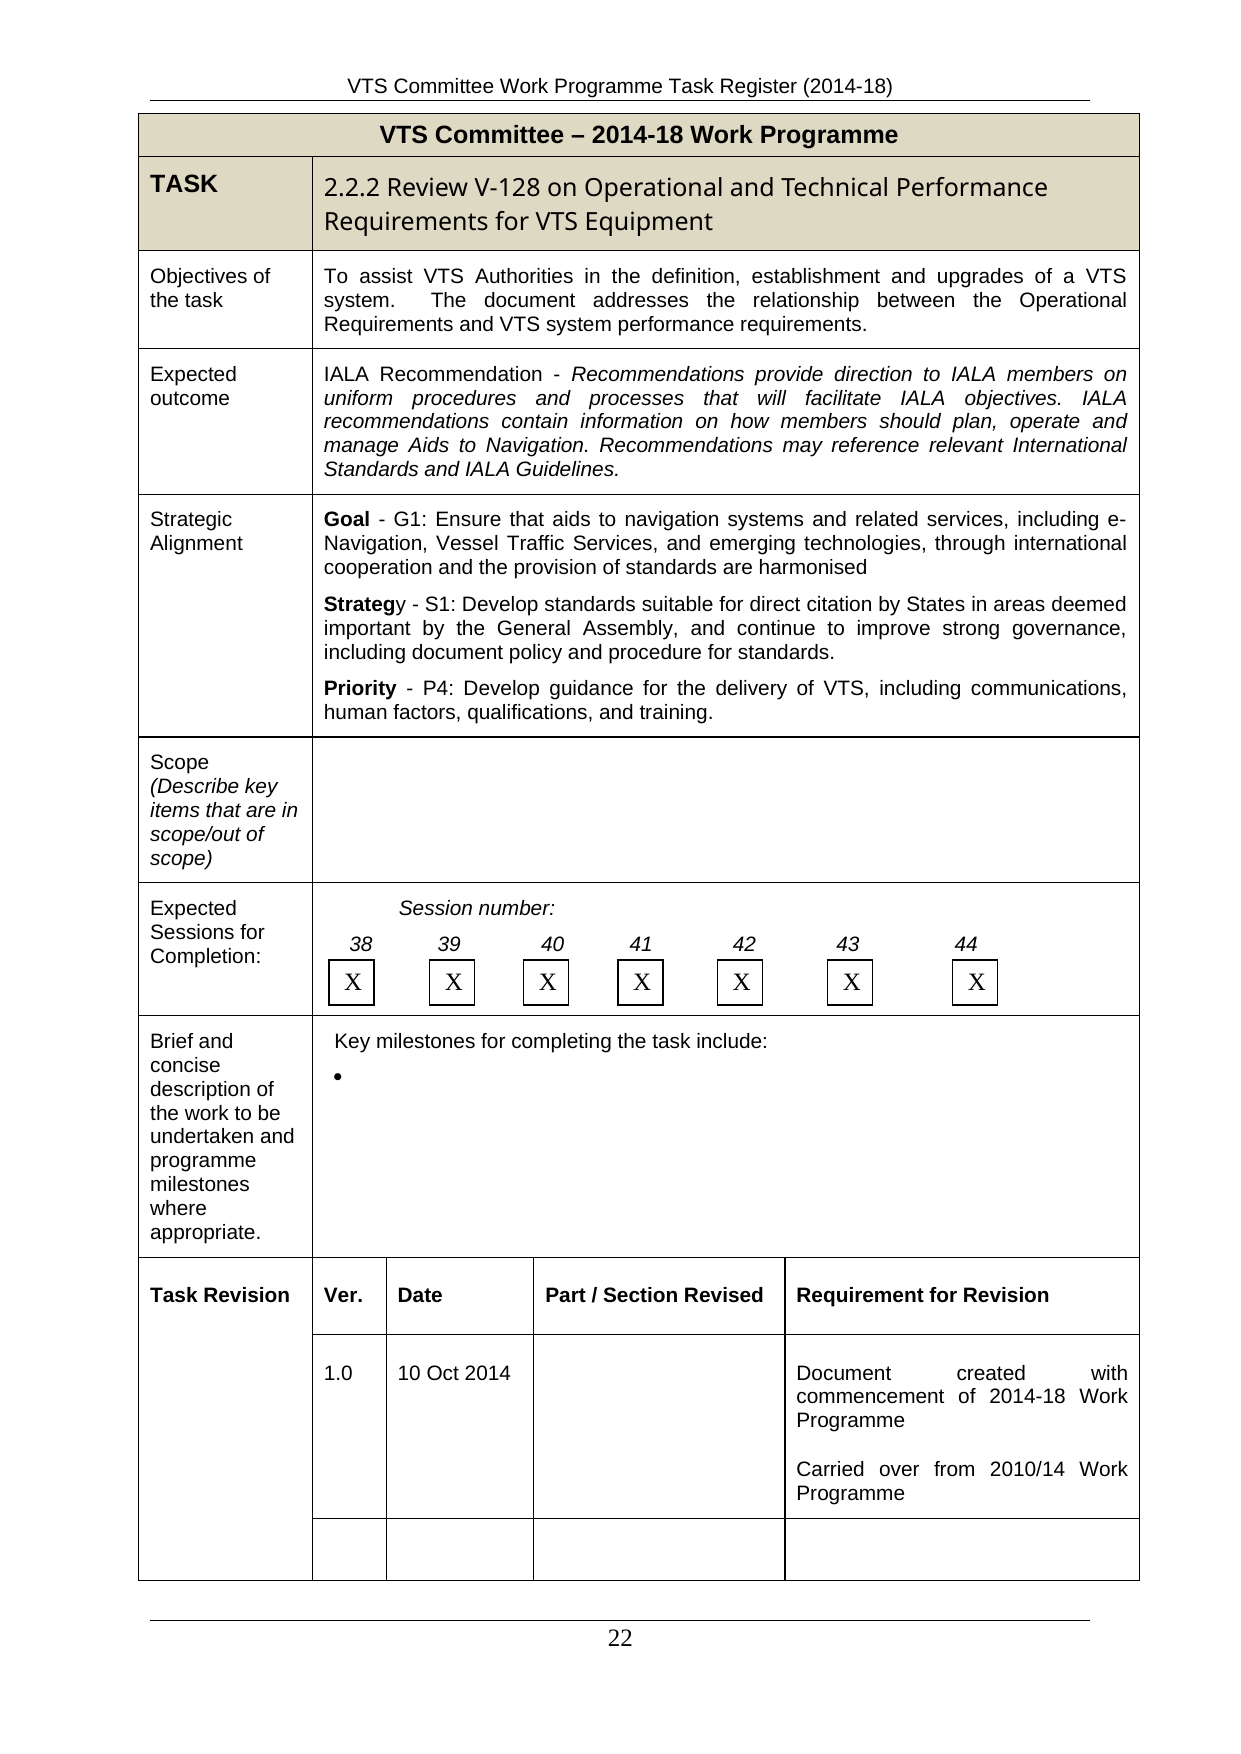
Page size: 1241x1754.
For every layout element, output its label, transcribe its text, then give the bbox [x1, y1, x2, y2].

table_cell Task Revision [139, 1258, 312, 1580]
table_cell Goal - G1: Ensure that aids to navigation systems and related services, including e-Navigation, Vessel Traffic Services, and emerging technologies, through international cooperation and the provision of standards are harmonised Strategy - S1: Develop standards suitable for direct citation by States in areas deemed important by the General Assembly, and continue to improve strong governance, including document policy and procedure for standards. Priority - P4: Develop guidance for the delivery of VTS, including communications, human factors, qualifications, and training. [313, 495, 1139, 736]
table_cell [786, 1519, 1139, 1580]
table_cell [534, 1335, 784, 1518]
table_cell Expected Sessions for Completion: [139, 883, 312, 1015]
table_cell 2.2.2 Review V-128 on Operational and Technical Performance Requirements for VTS Equipment [313, 157, 1139, 250]
table_cell [534, 1519, 784, 1580]
table_cell TASK [139, 157, 312, 250]
table_cell Strategic Alignment [139, 495, 312, 736]
table_header VTS Committee – 2014-18 Work Programme [139, 114, 1139, 156]
table_cell Brief and concise description of the work to be undertaken and programme milestones where appropriate. [139, 1016, 312, 1257]
table_cell Session number: 38 39 40 41 42 43 44 [313, 883, 1139, 1015]
table_cell Date [387, 1258, 533, 1334]
table_cell To assist VTS Authorities in the definition, establishment and upgrades of a VTS system. The document addresses the relationship between the Operational Requirements and VTS system performance requirements. [313, 251, 1139, 348]
table_cell Scope (Describe key items that are in scope/out of scope) [139, 738, 312, 882]
table_cell [387, 1519, 533, 1580]
table_cell [313, 738, 1139, 882]
table_cell Objectives of the task [139, 251, 312, 348]
table_cell Document created with commencement of 2014-18 Work Programme Carried over from 2010/14 Work Programme [786, 1335, 1139, 1518]
table_cell 10 Oct 2014 [387, 1335, 533, 1518]
table_cell Key milestones for completing the task include: [313, 1016, 1139, 1257]
table_cell IALA Recommendation - Recommendations provide direction to IALA members on uniform procedures and processes that will facilitate IALA objectives. IALA recommendations contain information on how members should plan, operate and manage Aids to Navigation. Recommendations may reference relevant International Standards and IALA Guidelines. [313, 349, 1139, 494]
table_cell Expected outcome [139, 349, 312, 494]
table_cell Part / Section Revised [534, 1258, 784, 1334]
table_cell Requirement for Revision [786, 1258, 1139, 1334]
table_cell Ver. [313, 1258, 386, 1334]
table_cell 1.0 [313, 1335, 386, 1518]
table_cell [313, 1519, 386, 1580]
